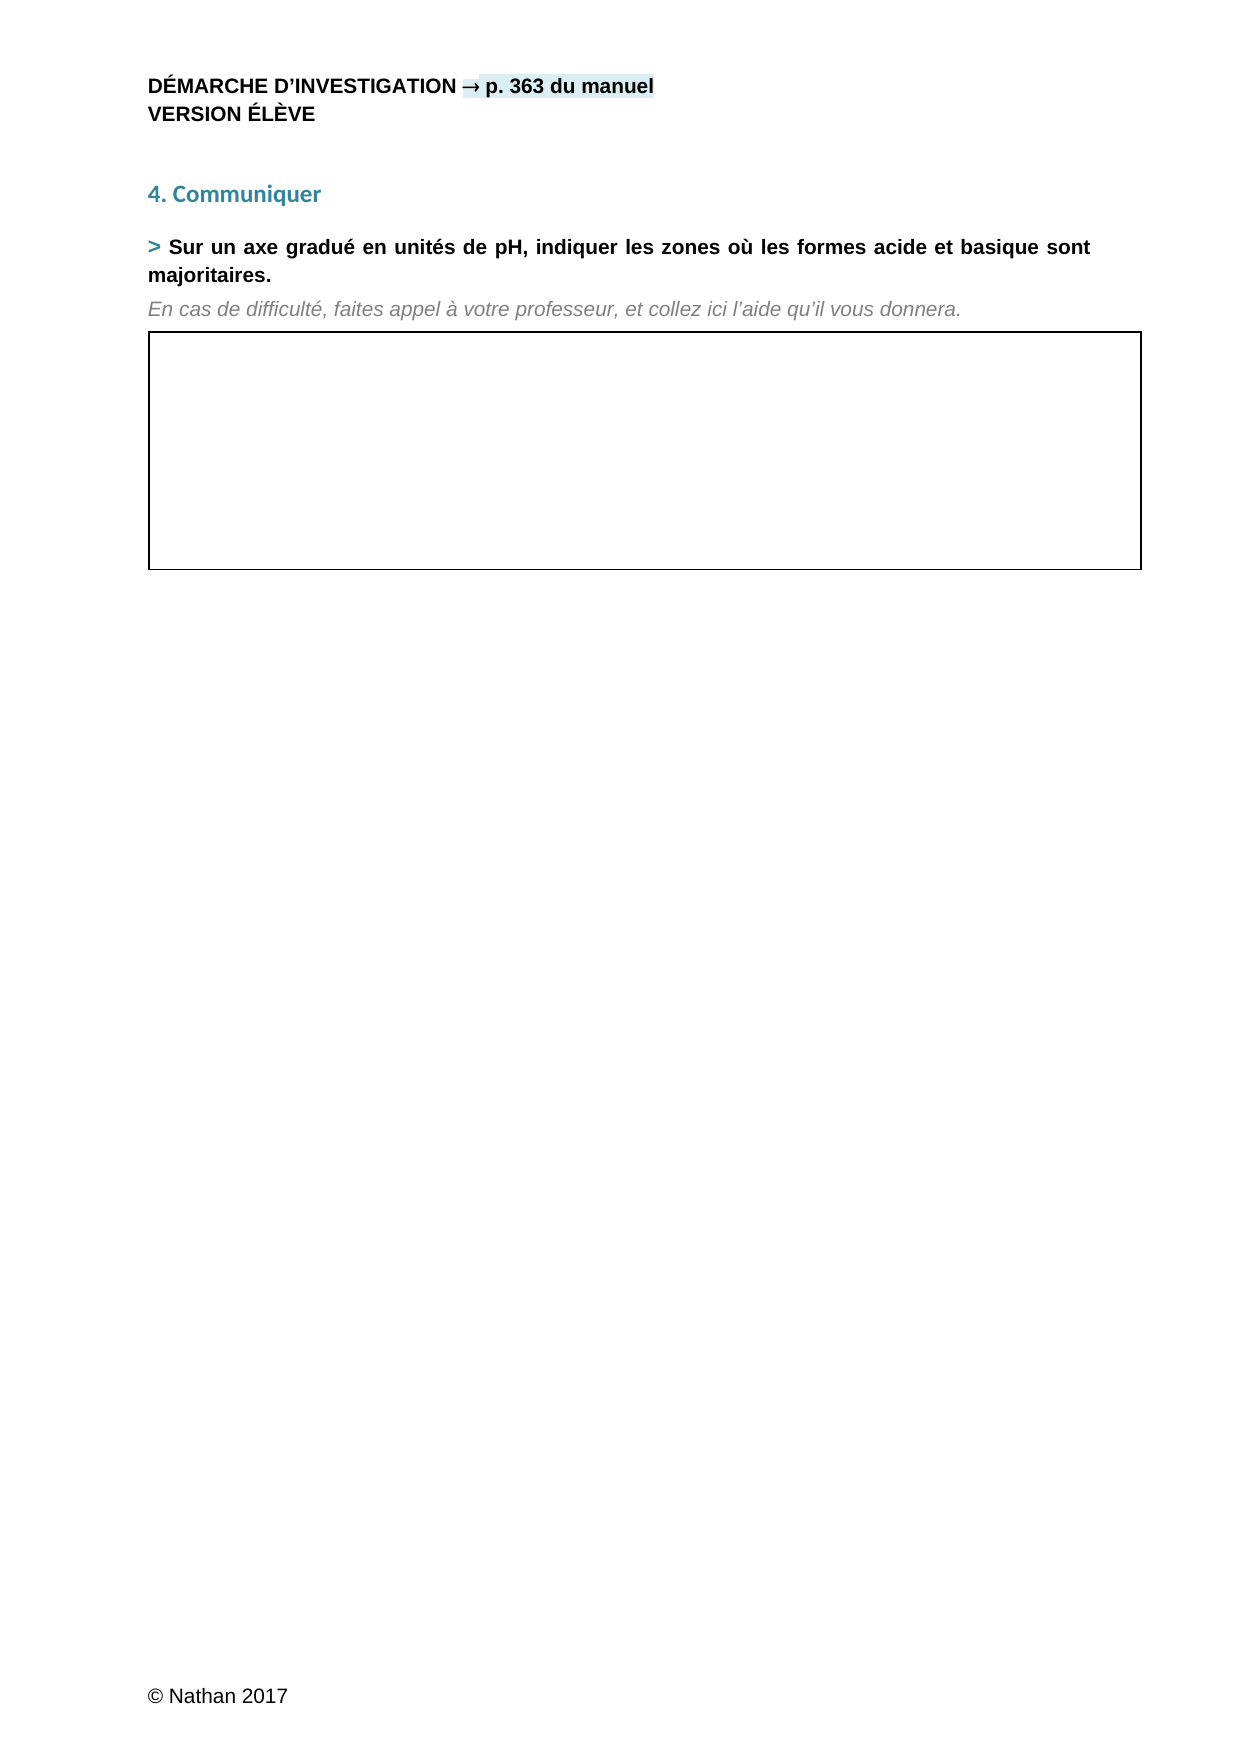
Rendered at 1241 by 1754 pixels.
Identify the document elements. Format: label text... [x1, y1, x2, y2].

text > Sur un axe gradué en unités de pH, indiquer les zones où les formes acide et basique sont majoritaires. [148, 233, 1093, 287]
list 4. Communiquer [148, 179, 1107, 209]
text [148, 297, 1093, 321]
